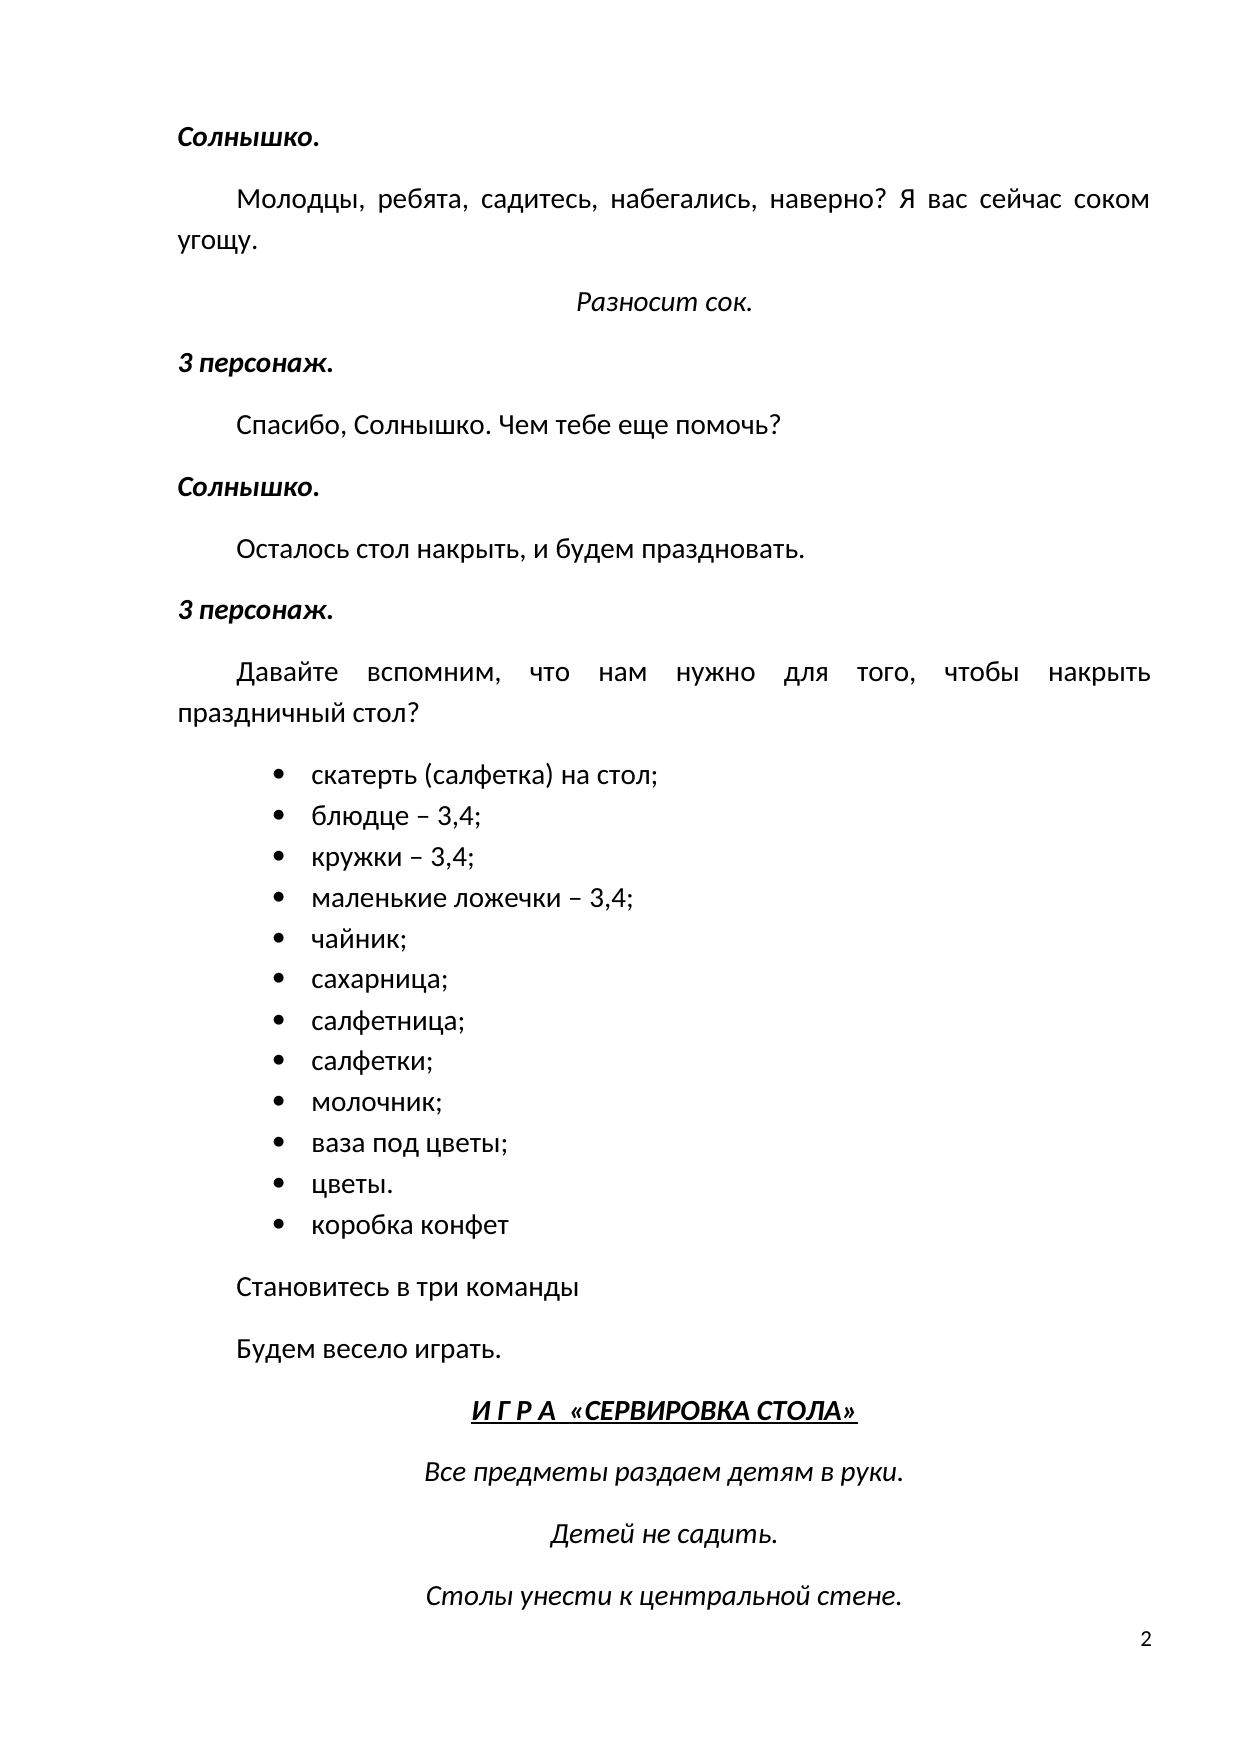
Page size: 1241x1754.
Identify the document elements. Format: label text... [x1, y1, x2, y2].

text И Г Р А «СЕРВИРОВКА СТОЛА» [177, 1392, 1152, 1427]
list кружки – 3,4; [274, 838, 1152, 873]
text Детей не садить. [177, 1515, 1152, 1551]
text 3 персонаж. [177, 591, 1152, 627]
list скатерть (салфетка) на стол; [274, 756, 1152, 792]
text 3 персонаж. [177, 344, 1152, 380]
list сахарница; [274, 961, 1152, 996]
text Осталось стол накрыть, и будем праздновать. [177, 530, 1152, 565]
list цветы. [274, 1165, 1152, 1201]
list чайник; [274, 920, 1152, 955]
text Разносит сок. [177, 283, 1152, 318]
list салфетница; [274, 1002, 1152, 1037]
list маленькие ложечки – 3,4; [274, 879, 1152, 914]
list салфетки; [274, 1042, 1152, 1078]
list молочник; [274, 1083, 1152, 1119]
text Становитесь в три команды [177, 1268, 1152, 1304]
text Давайте вспомним, что нам нужно для того, чтобы накрыть праздничный стол? [177, 653, 1152, 730]
text Солнышко. [177, 468, 1152, 503]
text Молодцы, ребята, садитесь, набегались, наверно? Я вас сейчас соком угощу. [177, 180, 1152, 256]
text Солнышко. [177, 118, 1152, 154]
text Столы унести к центральной стене. [177, 1577, 1152, 1612]
text Все предметы раздаем детям в руки. [177, 1453, 1152, 1489]
text Будем весело играть. [177, 1330, 1152, 1365]
list блюдце – 3,4; [274, 797, 1152, 832]
list ваза под цветы; [274, 1124, 1152, 1160]
text Спасибо, Солнышко. Чем тебе еще помочь? [177, 406, 1152, 442]
list коробка конфет [274, 1206, 1152, 1242]
